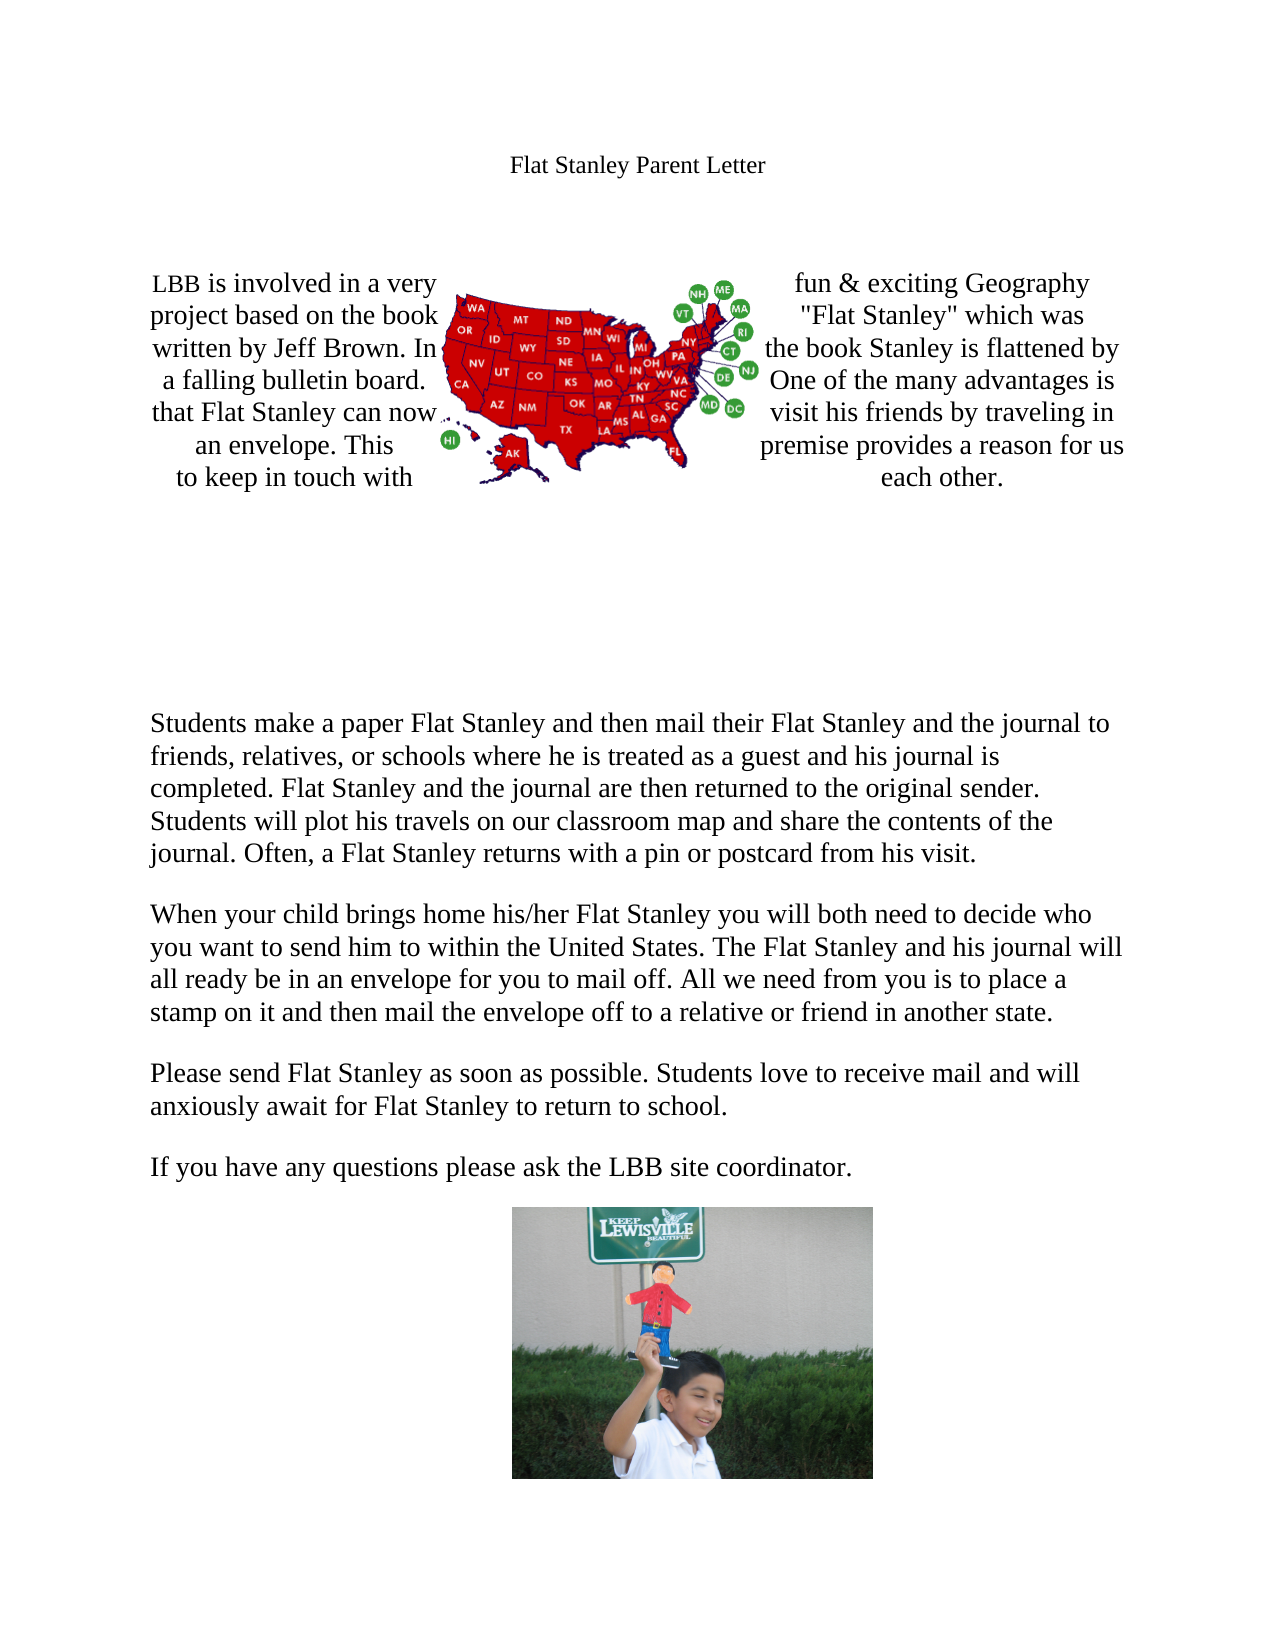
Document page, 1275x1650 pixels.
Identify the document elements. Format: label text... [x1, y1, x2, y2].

text Please send Flat Stanley as soon as possible. Students love to receive mail and will anxiously await for Flat Stanley to return to school. [150, 1056, 1125, 1121]
text Flat Stanley Parent Letter [150, 150, 1125, 179]
picture [439, 279, 760, 485]
picture [512, 1207, 873, 1479]
text If you have any questions please ask the LBB site coordinator. [150, 1150, 1125, 1183]
text Students make a paper Flat Stanley and then mail their Flat Stanley and the journal to friends, relatives, or schools where he is treated as a guest and his journal is completed. Flat Stanley and the journal are then returned to the original sender. Students will plot his travels on our classroom map and share the contents of the journal. Often, a Flat Stanley returns with a pin or postcard from his visit. [150, 706, 1125, 868]
text When your child brings home his/her Flat Stanley you will both need to decide who you want to send him to within the United States. The Flat Stanley and his journal will all ready be in an envelope for you to mail off. All we need from you is to place a stamp on it and then mail the envelope off to a relative or friend in another state. [150, 898, 1125, 1027]
